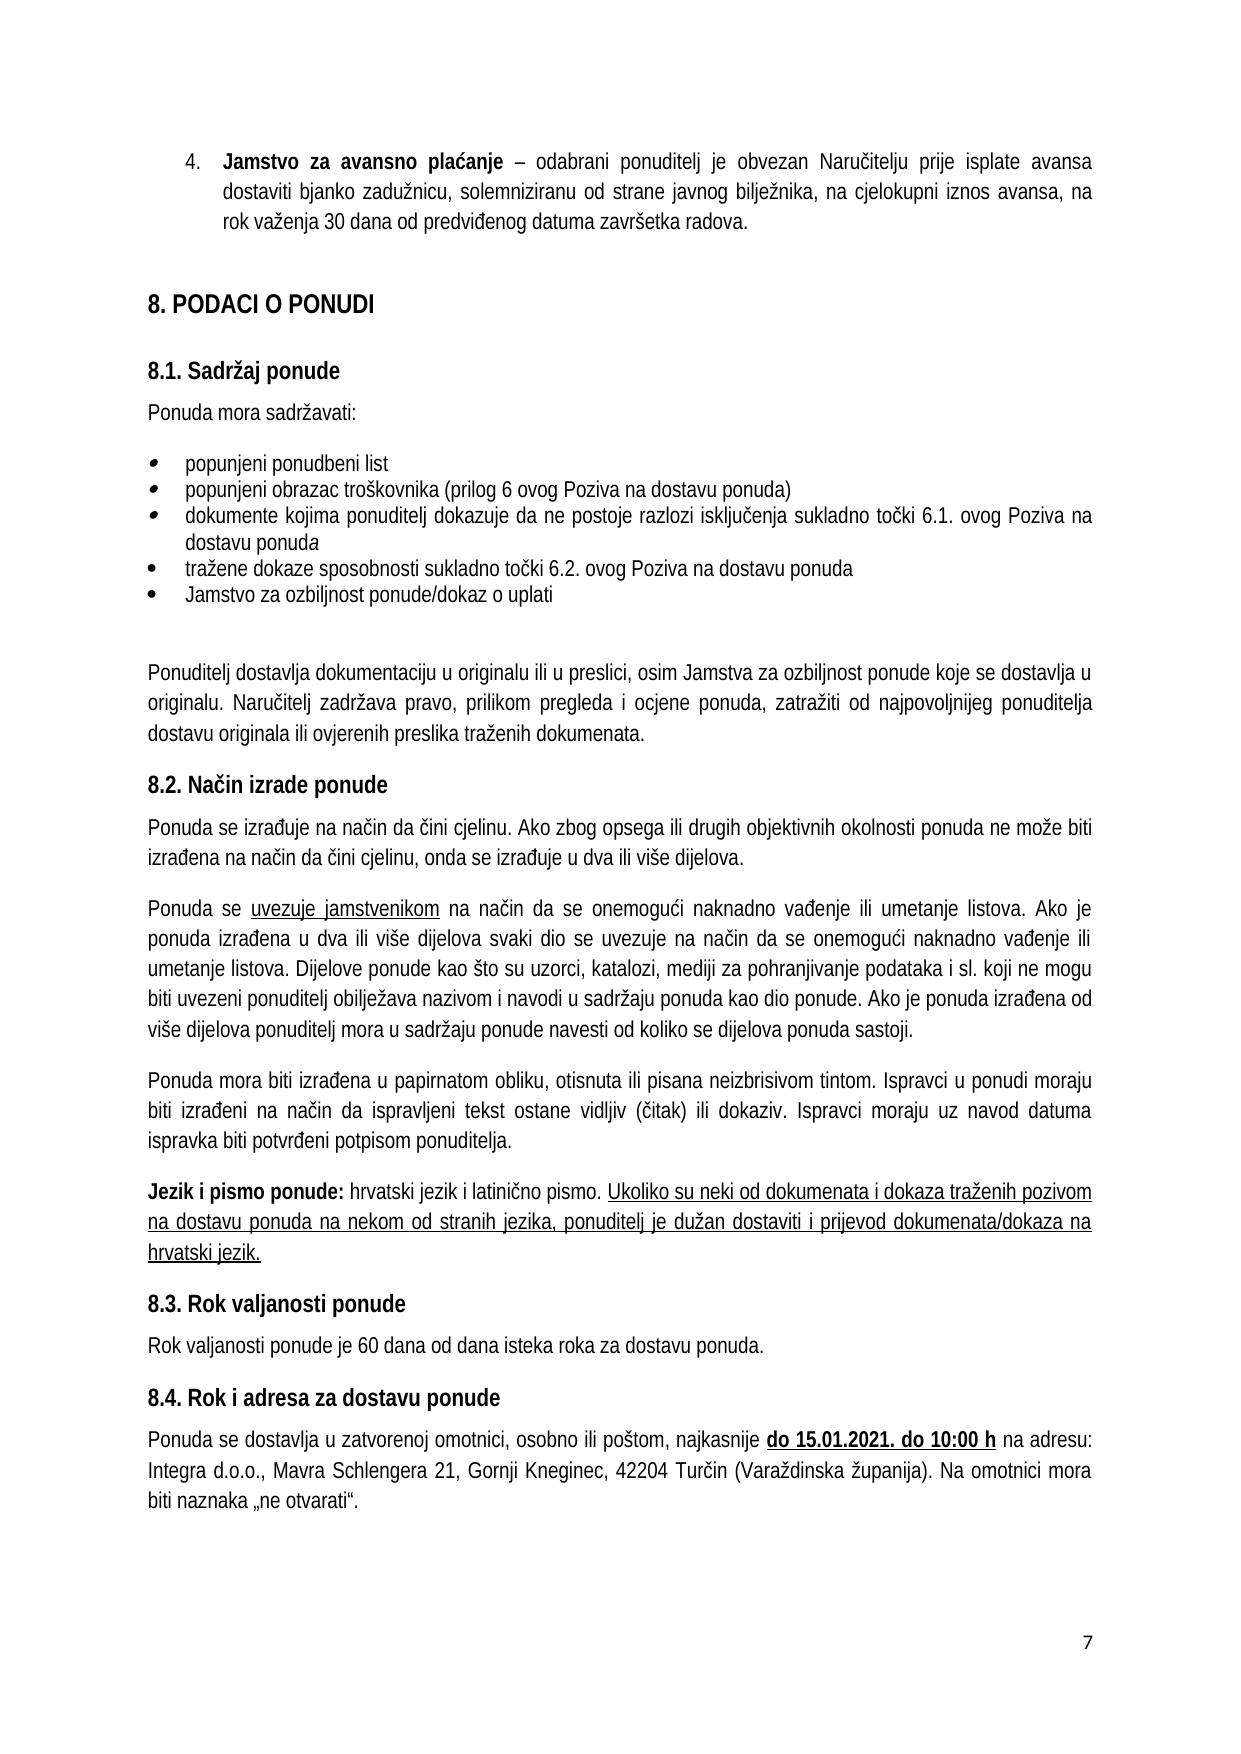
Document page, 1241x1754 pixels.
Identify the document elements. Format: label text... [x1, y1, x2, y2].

list dokumente kojima ponuditelj dokazuje da ne postoje razlozi isključenja sukladno točki 6.1. ovog Poziva na dostavu ponuda [148, 502, 1093, 555]
text Rok valjanosti ponude je 60 dana od dana isteka roka za dostavu ponuda. [148, 1332, 1093, 1359]
text Ponuda se uvezuje jamstvenikom na način da se onemogući naknadno vađenje ili umetanje listova. Ako je ponuda izrađena u dva ili više dijelova svaki dio se uvezuje na način da se onemogući naknadno vađenje ili umetanje listova. Dijelove ponude kao što su uzorci, katalozi, mediji za pohranjivanje podataka i sl. koji ne mogu biti uvezeni ponuditelj obilježava nazivom i navodi u sadržaju ponuda kao dio ponude. Ako je ponuda izrađena od više dijelova ponuditelj mora u sadržaju ponude navesti od koliko se dijelova ponuda sastoji. [148, 895, 1093, 1042]
list tražene dokaze sposobnosti sukladno točki 6.2. ovog Poziva na dostavu ponuda [148, 555, 1093, 581]
text Ponuda se dostavlja u zatvorenoj omotnici, osobno ili poštom, najkasnije do 15.01.2021. do 10:00 h na adresu: Integra d.o.o., Mavra Schlengera 21, Gornji Kneginec, 42204 Turčin (Varaždinska županija). Na omotnici mora biti naznaka „ne otvarati“. [148, 1426, 1093, 1513]
text Ponuda mora sadržavati: [148, 398, 1093, 425]
text Ponuda mora biti izrađena u papirnatom obliku, otisnuta ili pisana neizbrisivom tintom. Ispravci u ponudi moraju biti izrađeni na način da ispravljeni tekst ostane vidljiv (čitak) ili dokaziv. Ispravci moraju uz navod datuma ispravka biti potvrđeni potpisom ponuditelja. [148, 1067, 1093, 1153]
text Jezik i pismo ponude: hrvatski jezik i latinično pismo. Ukoliko su neki od dokumenata i dokaza traženih pozivom na dostavu ponuda na nekom od stranih jezika, ponuditelj je dužan dostaviti i prijevod dokumenata/dokaza na hrvatski jezik. [148, 1178, 1093, 1265]
list popunjeni obrazac troškovnika (prilog 6 ovog Poziva na dostavu ponuda) [148, 476, 1093, 502]
subtitle 8.1. Sadržaj ponude [148, 356, 1093, 384]
list Jamstvo za avansno plaćanje – odabrani ponuditelj je obvezan Naručitelju prije isplate avansa dostaviti bjanko zadužnicu, solemniziranu od strane javnog bilježnika, na cjelokupni iznos avansa, na rok važenja 30 dana od predviđenog datuma završetka radova. [185, 148, 1093, 234]
list Jamstvo za ozbiljnost ponude/dokaz o uplati [148, 581, 1093, 608]
subtitle 8.3. Rok valjanosti ponude [148, 1289, 1093, 1318]
subtitle 8.4. Rok i adresa za dostavu ponude [148, 1383, 1093, 1412]
subtitle 8. PODACI O PONUDI [148, 288, 1093, 319]
list popunjeni ponudbeni list [148, 449, 1093, 476]
text Ponuditelj dostavlja dokumentaciju u originalu ili u preslici, osim Jamstva za ozbiljnost ponude koje se dostavlja u originalu. Naručitelj zadržava pravo, prilikom pregleda i ocjene ponuda, zatražiti od najpovoljnijeg ponuditelja dostavu originala ili ovjerenih preslika traženih dokumenata. [148, 659, 1093, 746]
text Ponuda se izrađuje na način da čini cjelinu. Ako zbog opsega ili drugih objektivnih okolnosti ponuda ne može biti izrađena na način da čini cjelinu, onda se izrađuje u dva ili više dijelova. [148, 813, 1093, 870]
subtitle 8.2. Način izrade ponude [148, 771, 1093, 799]
